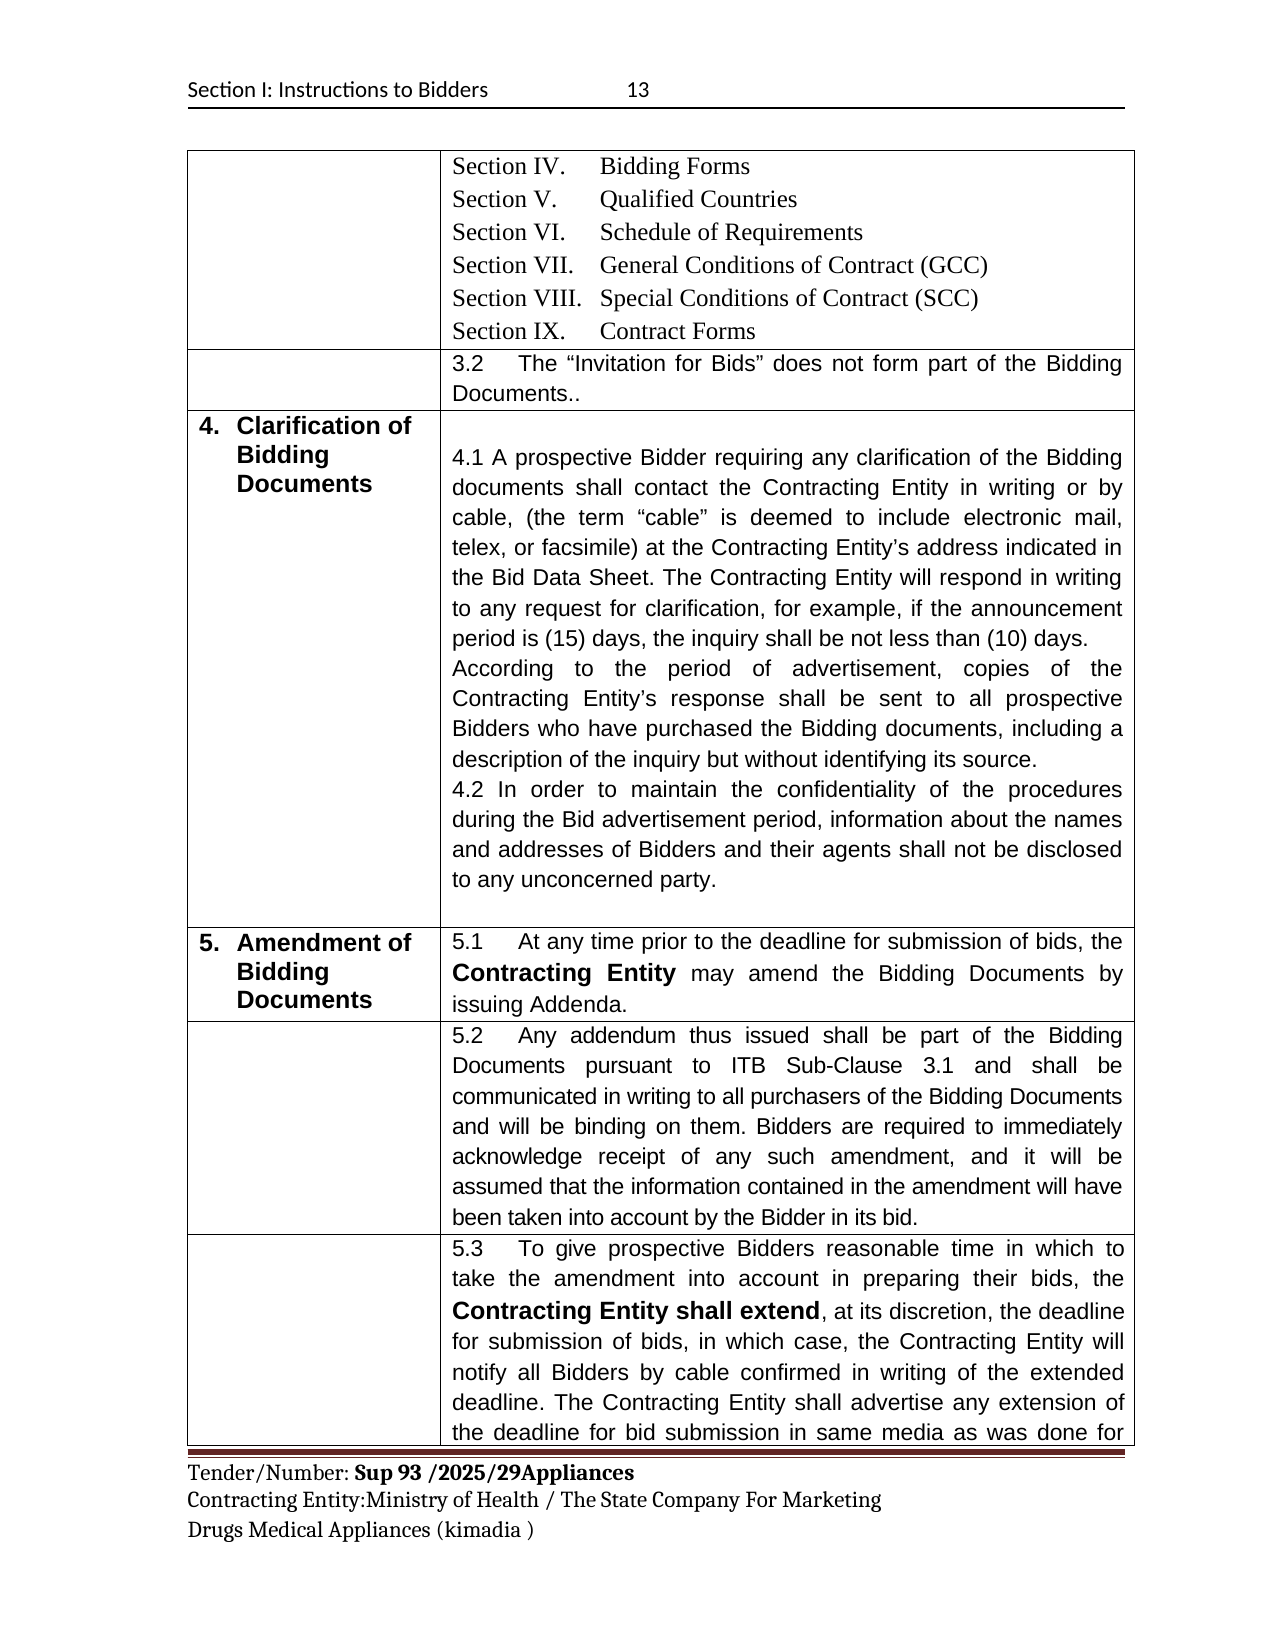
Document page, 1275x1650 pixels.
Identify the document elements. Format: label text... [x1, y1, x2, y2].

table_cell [441, 1235, 1134, 1445]
table_cell 5. Amendment of Bidding Documents [188, 928, 440, 1021]
table_cell [188, 1022, 440, 1234]
table_cell 4.1 A prospective Bidder requiring any clarification of the Bidding documents shall contact the Contracting Entity in writing or by cable, (the term “cable” is deemed to include electronic mail, telex, or facsimile) at the Contracting Entity’s address indicated in the Bid Data Sheet. The Contracting Entity will respond in writing to any request for clarification, for example, if the announcement period is (15) days, the inquiry shall be not less than (10) days. According to the period of advertisement, copies of the Contracting Entity’s response shall be sent to all prospective Bidders who have purchased the Bidding documents, including a description of the inquiry but without identifying its source. 4.2 In order to maintain the confidentiality of the procedures during the Bid advertisement period, information about the names and addresses of Bidders and their agents shall not be disclosed to any unconcerned party. [441, 411, 1134, 927]
table_cell [188, 350, 440, 410]
table_cell 4. Clarification of Bidding Documents [188, 411, 440, 927]
table_cell [188, 151, 440, 349]
table_cell 5.1 At any time prior to the deadline for submission of bids, the Contracting Entity may amend the Bidding Documents by issuing Addenda. [441, 928, 1134, 1021]
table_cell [441, 151, 1134, 349]
table_cell [188, 1235, 440, 1445]
table_cell 5.2 Any addendum thus issued shall be part of the Bidding Documents pursuant to ITB Sub-Clause 3.1 and shall be communicated in writing to all purchasers of the Bidding Documents and will be binding on them. Bidders are required to immediately acknowledge receipt of any such amendment, and it will be assumed that the information contained in the amendment will have been taken into account by the Bidder in its bid. [441, 1022, 1134, 1234]
table_cell 3.2 The “Invitation for Bids” does not form part of the Bidding Documents.. [441, 350, 1134, 410]
